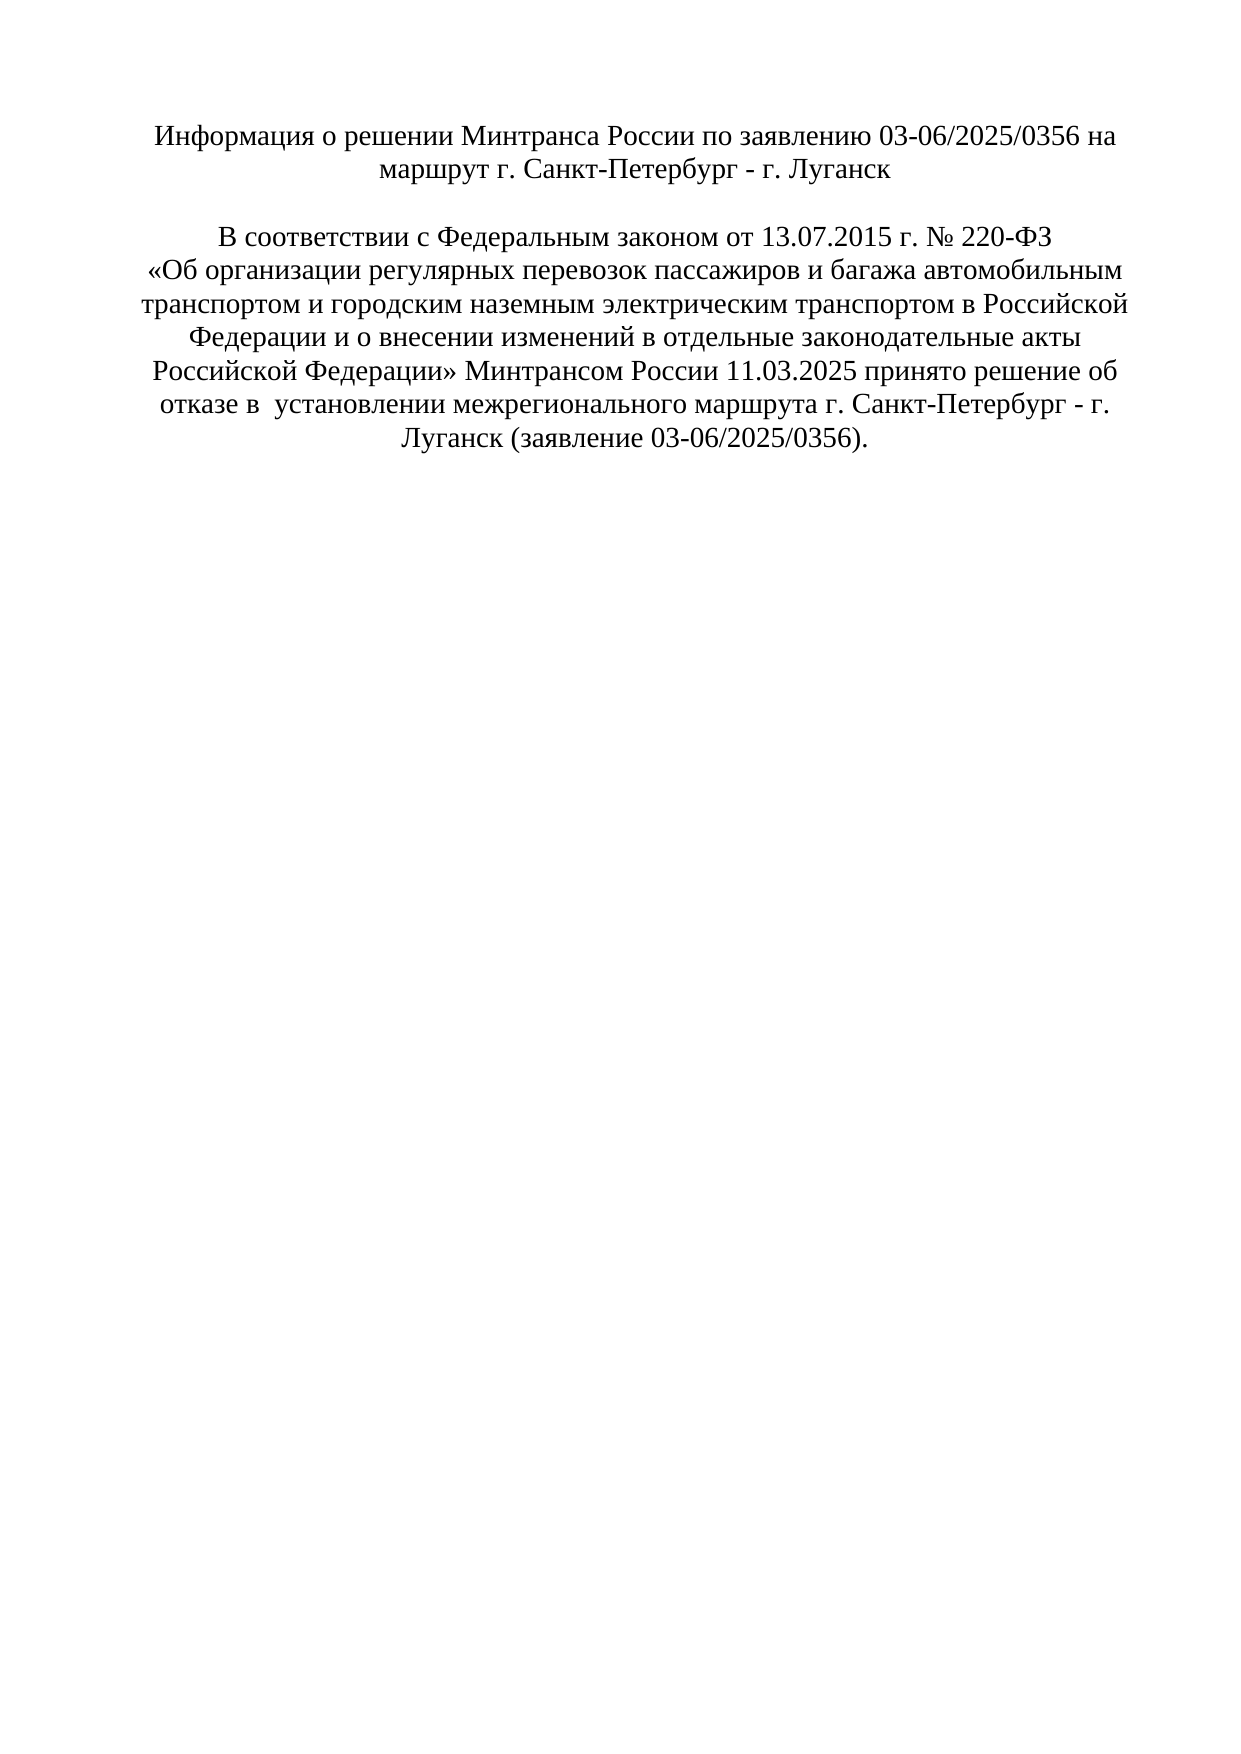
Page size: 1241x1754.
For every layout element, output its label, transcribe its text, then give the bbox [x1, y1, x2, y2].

text В соответствии с Федеральным законом от 13.07.2015 г. № 220-ФЗ «Об организации регулярных перевозок пассажиров и багажа автомобильным транспортом и городским наземным электрическим транспортом в Российской Федерации и о внесении изменений в отдельные законодательные акты Российской Федерации» Минтрансом России 11.03.2025 принято решение об отказе в установлении межрегионального маршрута г. Санкт-Петербург - г. Луганск (заявление 03-06/2025/0356). [118, 219, 1152, 453]
text Информация о решении Минтранса России по заявлению 03-06/2025/0356 на маршрут г. Санкт-Петербург - г. Луганск [118, 118, 1152, 185]
